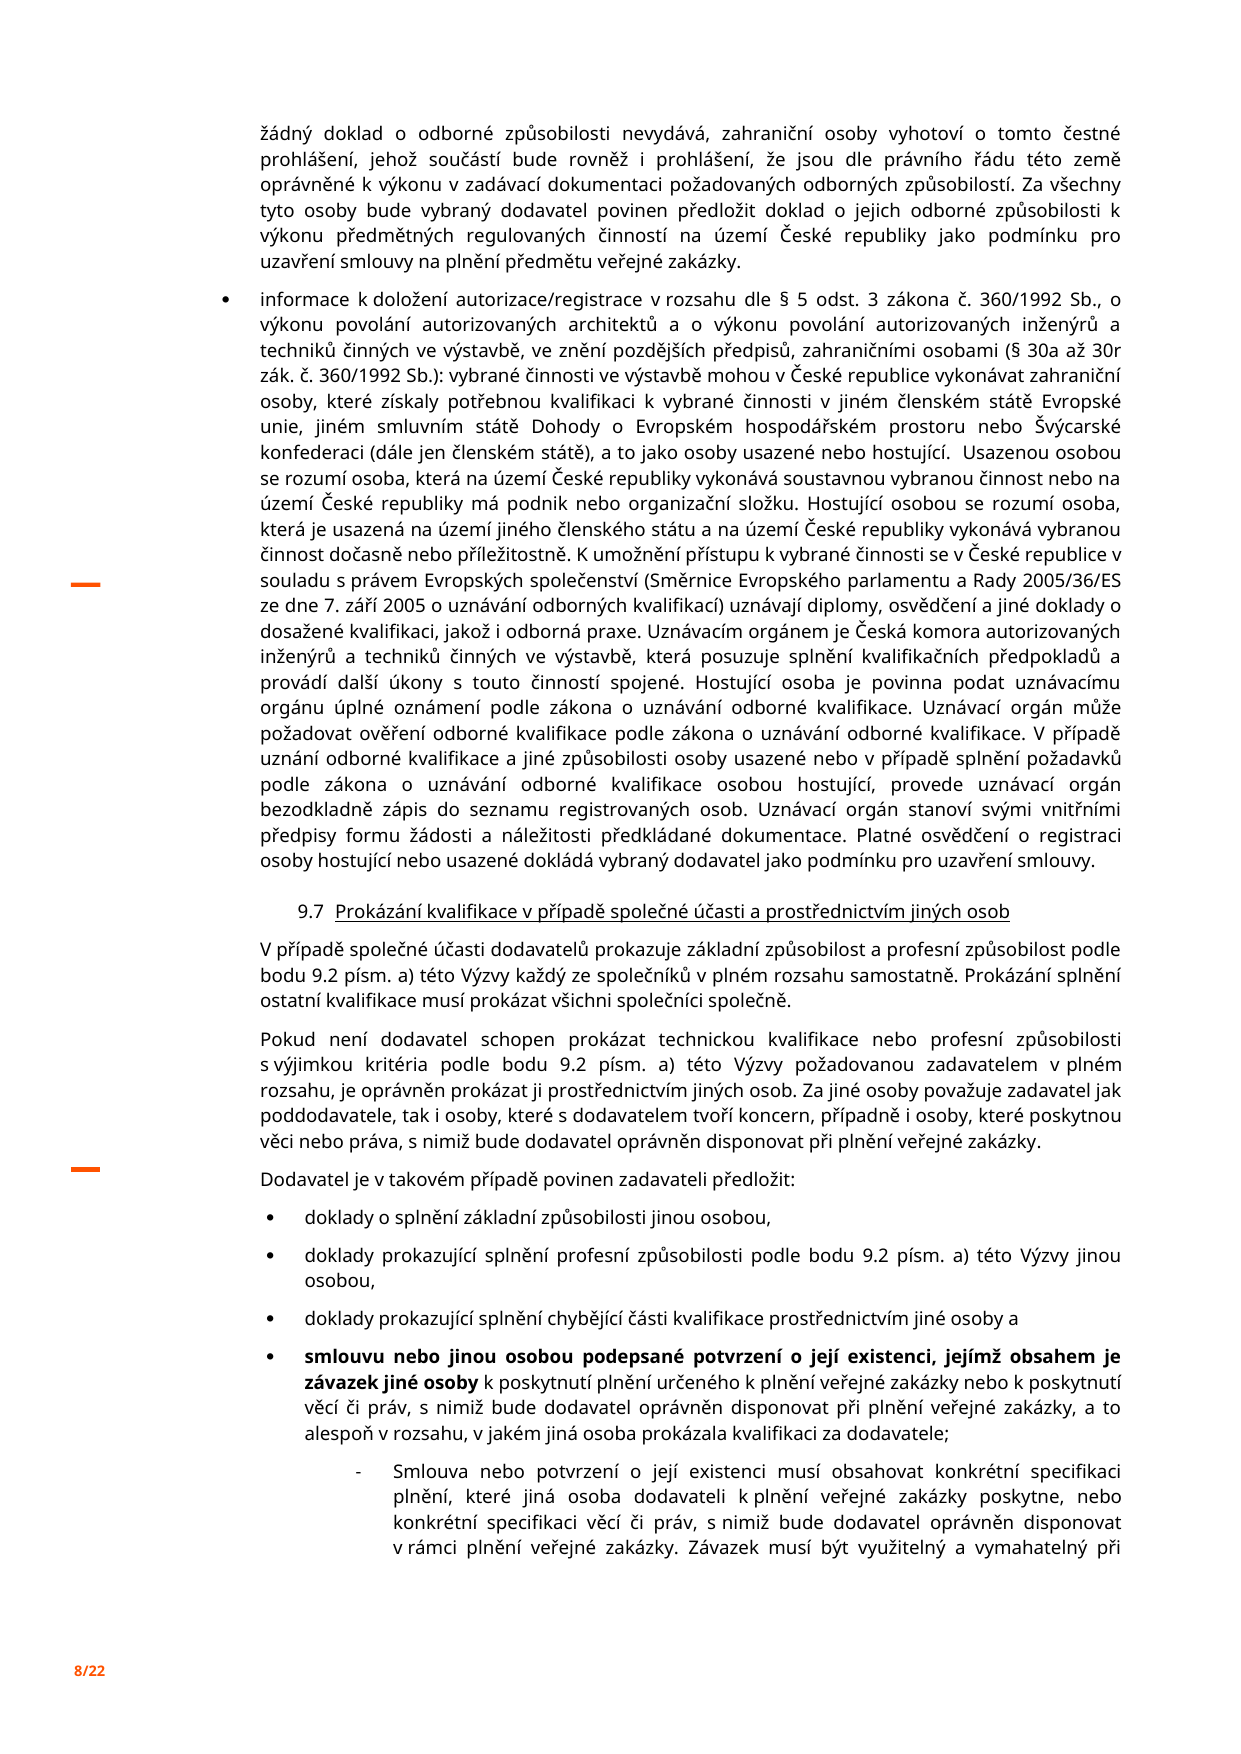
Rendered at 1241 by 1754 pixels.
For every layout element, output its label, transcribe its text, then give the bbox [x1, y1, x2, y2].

list doklady prokazující splnění profesní způsobilosti podle bodu 9.2 písm. a) této Výzvy jinou osobou, [267, 1242, 1122, 1293]
text Dodavatel je v takovém případě povinen zadavateli předložit: [260, 1166, 1122, 1191]
list doklady o splnění základní způsobilosti jinou osobou, [267, 1204, 1122, 1229]
list doklady prokazující splnění chybějící části kvalifikace prostřednictvím jiné osoby a [267, 1306, 1122, 1331]
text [260, 121, 1122, 274]
list smlouvu nebo jinou osobou podepsané potvrzení o její existenci, jejímž obsahem je závazek jiné osoby k poskytnutí plnění určeného k plnění veřejné zakázky nebo k poskytnutí věcí či práv, s nimiž bude dodavatel oprávněn disponovat při plnění veřejné zakázky, a to alespoň v rozsahu, v jakém jiná osoba prokázala kvalifikaci za dodavatele; [267, 1343, 1122, 1446]
text V případě společné účasti dodavatelů prokazuje základní způsobilost a profesní způsobilost podle bodu 9.2 písm. a) této Výzvy každý ze společníků v plném rozsahu samostatně. Prokázání splnění ostatní kvalifikace musí prokázat všichni společníci společně. [260, 937, 1122, 1013]
list Prokázání kvalifikace v případě společné účasti a prostřednictvím jiných osob [297, 899, 1122, 924]
list informace k doložení autorizace/registrace v rozsahu dle § 5 odst. 3 zákona č. 360/1992 Sb., o výkonu povolání autorizovaných architektů a o výkonu povolání autorizovaných inženýrů a techniků činných ve výstavbě, ve znění pozdějších předpisů, zahraničními osobami (§ 30a až 30r zák. č. 360/1992 Sb.): vybrané činnosti ve výstavbě mohou v České republice vykonávat zahraniční osoby, které získaly potřebnou kvalifikaci k vybrané činnosti v jiném členském státě Evropské unie, jiném smluvním státě Dohody o Evropském hospodářském prostoru nebo Švýcarské konfederaci (dále jen členském státě), a to jako osoby usazené nebo hostující. Usazenou osobou se rozumí osoba, která na území České republiky vykonává soustavnou vybranou činnost nebo na území České republiky má podnik nebo organizační složku. Hostující osobou se rozumí osoba, která je usazená na území jiného členského státu a na území České republiky vykonává vybranou činnost dočasně nebo příležitostně. K umožnění přístupu k vybrané činnosti se v České republice v souladu s právem Evropských společenství (Směrnice Evropského parlamentu a Rady 2005/36/ES ze dne 7. září 2005 o uznávání odborných kvalifikací) uznávají diplomy, osvědčení a jiné doklady o dosažené kvalifikaci, jakož i odborná praxe. Uznávacím orgánem je Česká komora autorizovaných inženýrů a techniků činných ve výstavbě, která posuzuje splnění kvalifikačních předpokladů a provádí další úkony s touto činností spojené. Hostující osoba je povinna podat uznávacímu orgánu úplné oznámení podle zákona o uznávání odborné kvalifikace. Uznávací orgán může požadovat ověření odborné kvalifikace podle zákona o uznávání odborné kvalifikace. V případě uznání odborné kvalifikace a jiné způsobilosti osoby usazené nebo v případě splnění požadavků podle zákona o uznávání odborné kvalifikace osobou hostující, provede uznávací orgán bezodkladně zápis do seznamu registrovaných osob. Uznávací orgán stanoví svými vnitřními předpisy formu žádosti a náležitosti předkládané dokumentace. Platné osvědčení o registraci osoby hostující nebo usazené dokládá vybraný dodavatel jako podmínku pro uzavření smlouvy. [222, 286, 1122, 873]
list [355, 1458, 1122, 1560]
text Pokud není dodavatel schopen prokázat technickou kvalifikace nebo profesní způsobilosti s výjimkou kritéria podle bodu 9.2 písm. a) této Výzvy požadovanou zadavatelem v plném rozsahu, je oprávněn prokázat ji prostřednictvím jiných osob. Za jiné osoby považuje zadavatel jak poddodavatele, tak i osoby, které s dodavatelem tvoří koncern, případně i osoby, které poskytnou věci nebo práva, s nimiž bude dodavatel oprávněn disponovat při plnění veřejné zakázky. [260, 1026, 1122, 1153]
